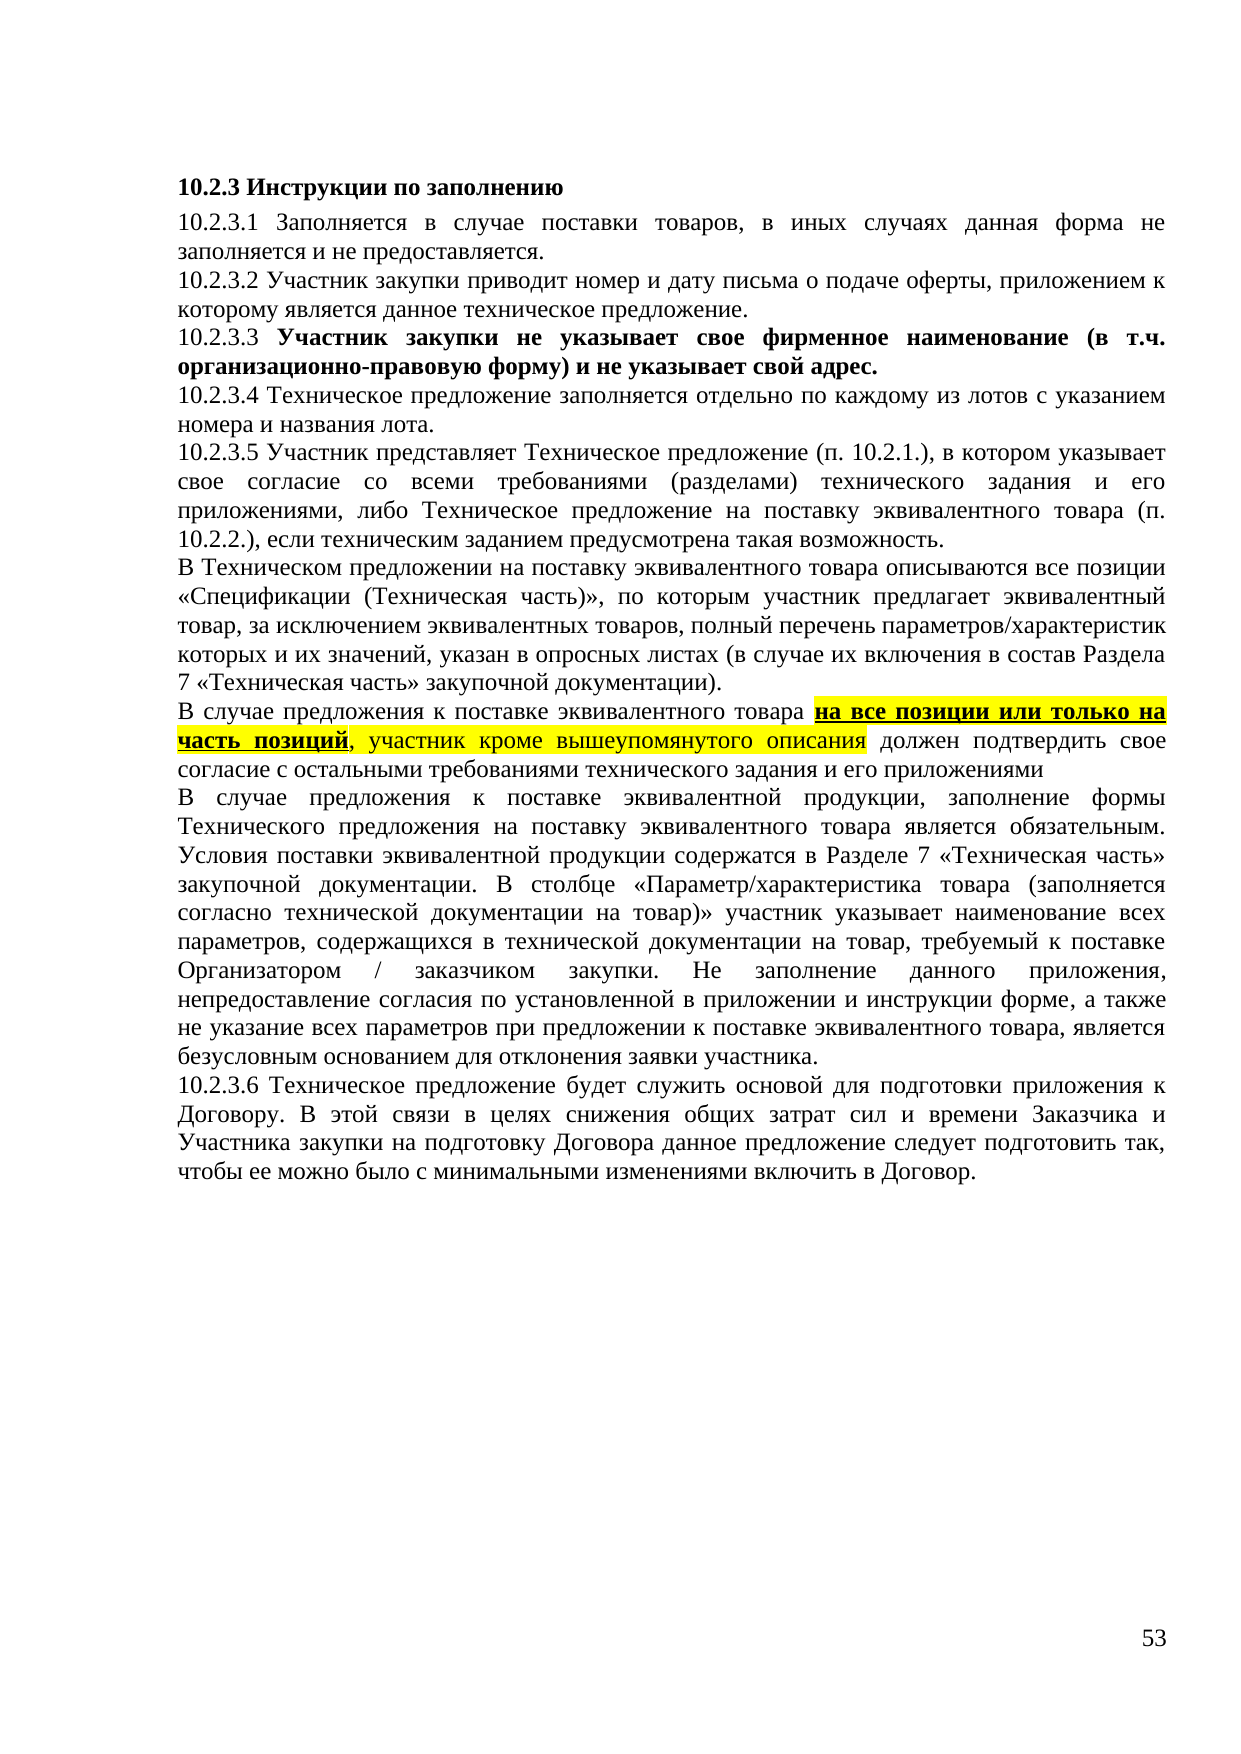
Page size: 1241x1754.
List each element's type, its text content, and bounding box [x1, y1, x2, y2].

text 10.2.3.3 Участник закупки не указывает свое фирменное наименование (в т.ч. организационно-правовую форму) и не указывает свой адрес. [177, 322, 1167, 380]
text В случае предложения к поставке эквивалентного товара на все позиции или только на часть позиций, участник кроме вышеупомянутого описания должен подтвердить свое согласие с остальными требованиями технического задания и его приложениями [177, 696, 814, 750]
text 10.2.3.1 Заполняется в случае поставки товаров, в иных случаях данная форма не заполняется и не предоставляется. [177, 207, 1167, 265]
text В случае предложения к поставке эквивалентной продукции, заполнение формы Технического предложения на поставку эквивалентного товара является обязательным. Условия поставки эквивалентной продукции содержатся в Разделе 7 «Техническая часть» закупочной документации. В столбце «Параметр/характеристика товара (заполняется согласно технической документации на товар)» участник указывает наименование всех параметров, содержащихся в технической документации на товар, требуемый к поставке Организатором / заказчиком закупки. Не заполнение данного приложения, непредоставление согласия по установленной в приложении и инструкции форме, а также не указание всех параметров при предложении к поставке эквивалентного товара, является безусловным основанием для отклонения заявки участника. [177, 782, 1167, 1070]
text 10.2.3.2 Участник закупки приводит номер и дату письма о подаче оферты, приложением к которому является данное техническое предложение. [177, 265, 1167, 322]
text В Техническом предложении на поставку эквивалентного товара описываются все позиции «Спецификации (Техническая часть)», по которым участник предлагает эквивалентный товар, за исключением эквивалентных товаров, полный перечень параметров/характеристик которых и их значений, указан в опросных листах (в случае их включения в состав Раздела 7 «Техническая часть» закупочной документации). [177, 552, 1167, 696]
text 10.2.3.5 Участник представляет Техническое предложение (п. 10.2.1.), в котором указывает свое согласие со всеми требованиями (разделами) технического задания и его приложениями, либо Техническое предложение на поставку эквивалентного товара (п. 10.2.2.), если техническим заданием предусмотрена такая возможность. [177, 437, 1167, 552]
text 10.2.3.6 Техническое предложение будет служить основой для подготовки приложения к Договору. В этой связи в целях снижения общих затрат сил и времени Заказчика и Участника закупки на подготовку Договора данное предложение следует подготовить так, чтобы ее можно было с минимальными изменениями включить в Договор. [177, 1070, 1167, 1185]
text 10.2.3.4 Техническое предложение заполняется отдельно по каждому из лотов с указанием номера и названия лота. [177, 380, 1167, 437]
text В случае предложения к поставке эквивалентного товара на все позиции или только на часть позиций, участник кроме вышеупомянутого описания должен подтвердить свое согласие с остальными требованиями технического задания и его приложениями [177, 725, 1167, 782]
text 10.2.3 Инструкции по заполнению [177, 172, 1167, 201]
